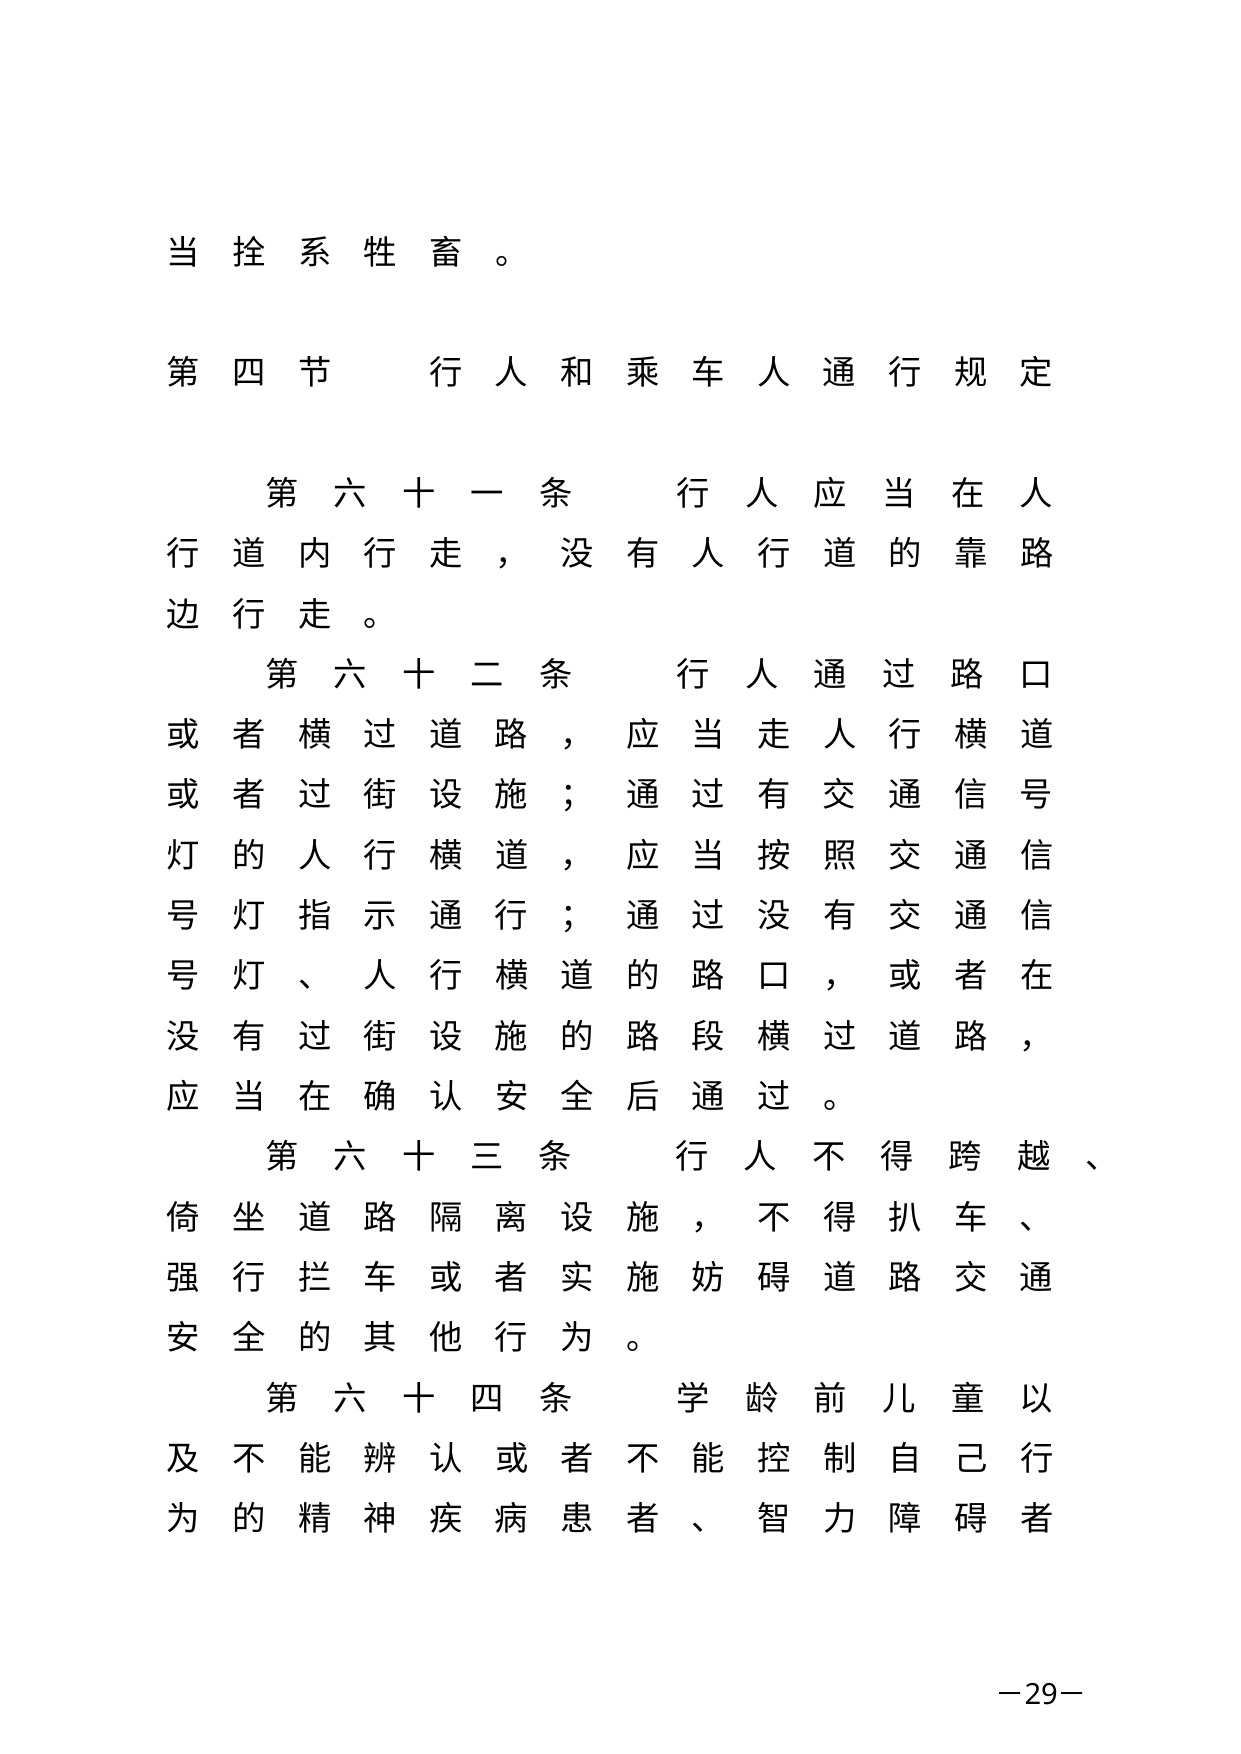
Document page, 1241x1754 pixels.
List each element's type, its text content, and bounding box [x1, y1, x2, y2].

text 第六十三条 行人不得跨越、倚坐道路隔离设施，不得扒车、强行拦车或者实施妨碍道路交通安全的其他行为。 [167, 1124, 1085, 1365]
text 第六十一条 行人应当在人行道内行走，没有人行道的靠路边行走。 [167, 461, 1085, 642]
text 第四节 行人和乘车人通行规定 [167, 340, 1085, 400]
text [167, 1365, 1085, 1546]
text 第六十二条 行人通过路口或者横过道路，应当走人行横道或者过街设施；通过有交通信号灯的人行横道，应当按照交通信号灯指示通行；通过没有交通信号灯、人行横道的路口，或者在没有过街设施的路段横过道路，应当在确认安全后通过。 [167, 642, 1085, 1124]
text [167, 219, 1085, 280]
